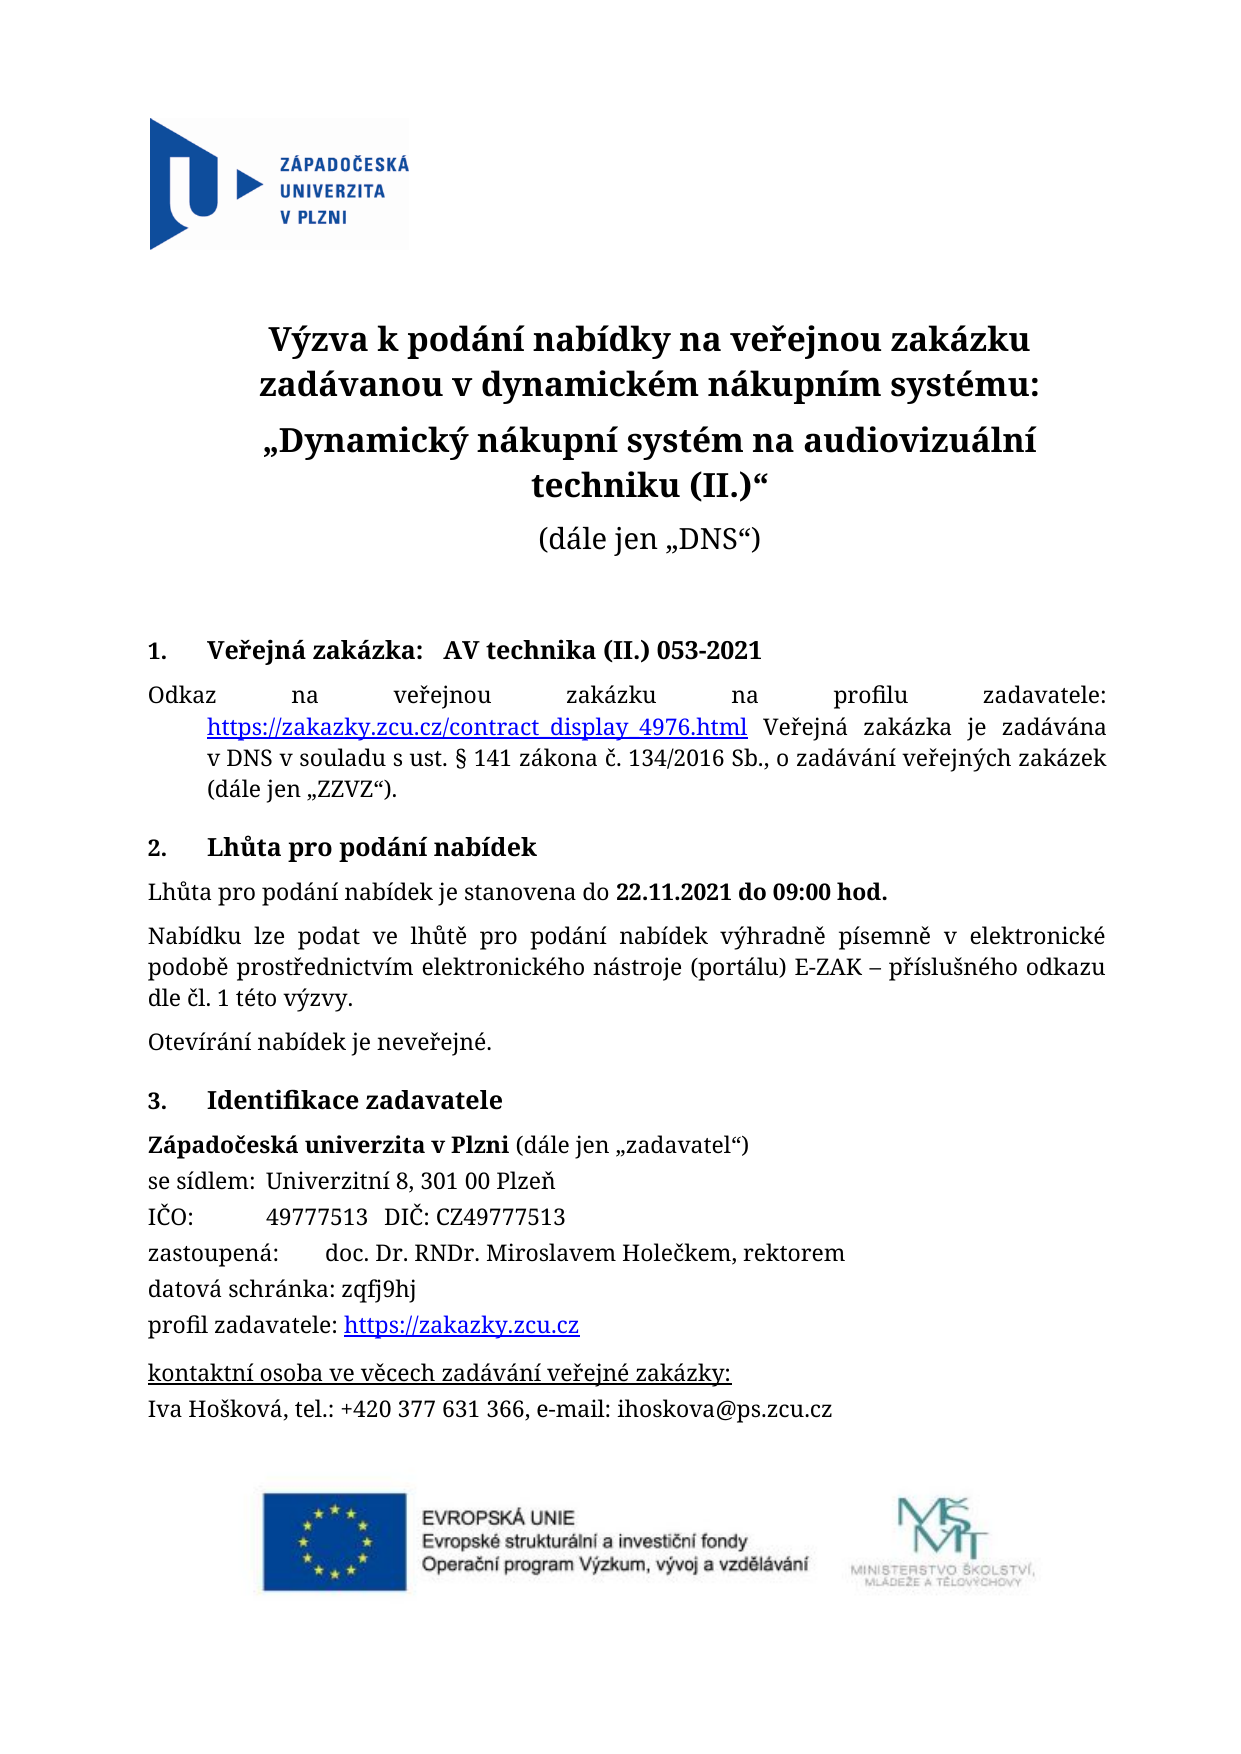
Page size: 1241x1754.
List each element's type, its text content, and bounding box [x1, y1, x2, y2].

text Otevírání nabídek je neveřejné. [148, 1026, 1107, 1057]
text IČO: 49777513 DIČ: CZ49777513 [148, 1201, 1107, 1232]
text Lhůta pro podání nabídek je stanovena do 22.11.2021 do 09:00 hod. [148, 876, 1107, 907]
text zastoupená: doc. Dr. RNDr. Miroslavem Holečkem, rektorem [148, 1237, 1107, 1268]
text Odkaz na veřejnou zakázku na profilu zadavatele: https://zakazky.zcu.cz/contract_display_4976.html Veřejná zakázka je zadávána v DNS v souladu s ust. § 141 zákona č. 134/2016 Sb., o zadávání veřejných zakázek (dále jen „ZZVZ“). [148, 679, 1107, 804]
subtitle Lhůta pro podání nabídek [148, 829, 1107, 863]
text profil zadavatele: https://zakazky.zcu.cz [148, 1308, 1107, 1340]
picture [150, 118, 409, 250]
text Výzva k podání nabídky na veřejnou zakázku zadávanou v dynamickém nákupním systému: [192, 316, 1107, 406]
text se sídlem: Univerzitní 8, 301 00 Plzeň [148, 1165, 1107, 1196]
text „Dynamický nákupní systém na audiovizuální techniku (II.)“ [192, 417, 1107, 508]
subtitle Identifikace zadavatele [148, 1082, 1107, 1116]
text Iva Hošková, tel.: +420 377 631 366, e-mail: ihoskova@ps.zcu.cz [148, 1393, 1107, 1424]
picture [192, 1445, 1113, 1627]
text Nabídku lze podat ve lhůtě pro podání nabídek výhradně písemně v elektronické podobě prostřednictvím elektronického nástroje (portálu) E-ZAK – příslušného odkazu dle čl. 1 této výzvy. [148, 920, 1107, 1013]
subtitle Veřejná zakázka: AV technika (II.) 053-2021 [148, 633, 1107, 667]
text (dále jen „DNS“) [192, 518, 1107, 558]
text kontaktní osoba ve věcech zadávání veřejné zakázky: [148, 1357, 1107, 1388]
text Západočeská univerzita v Plzni (dále jen „zadavatel“) [148, 1129, 1107, 1160]
text datová schránka: zqfj9hj [148, 1273, 1107, 1304]
